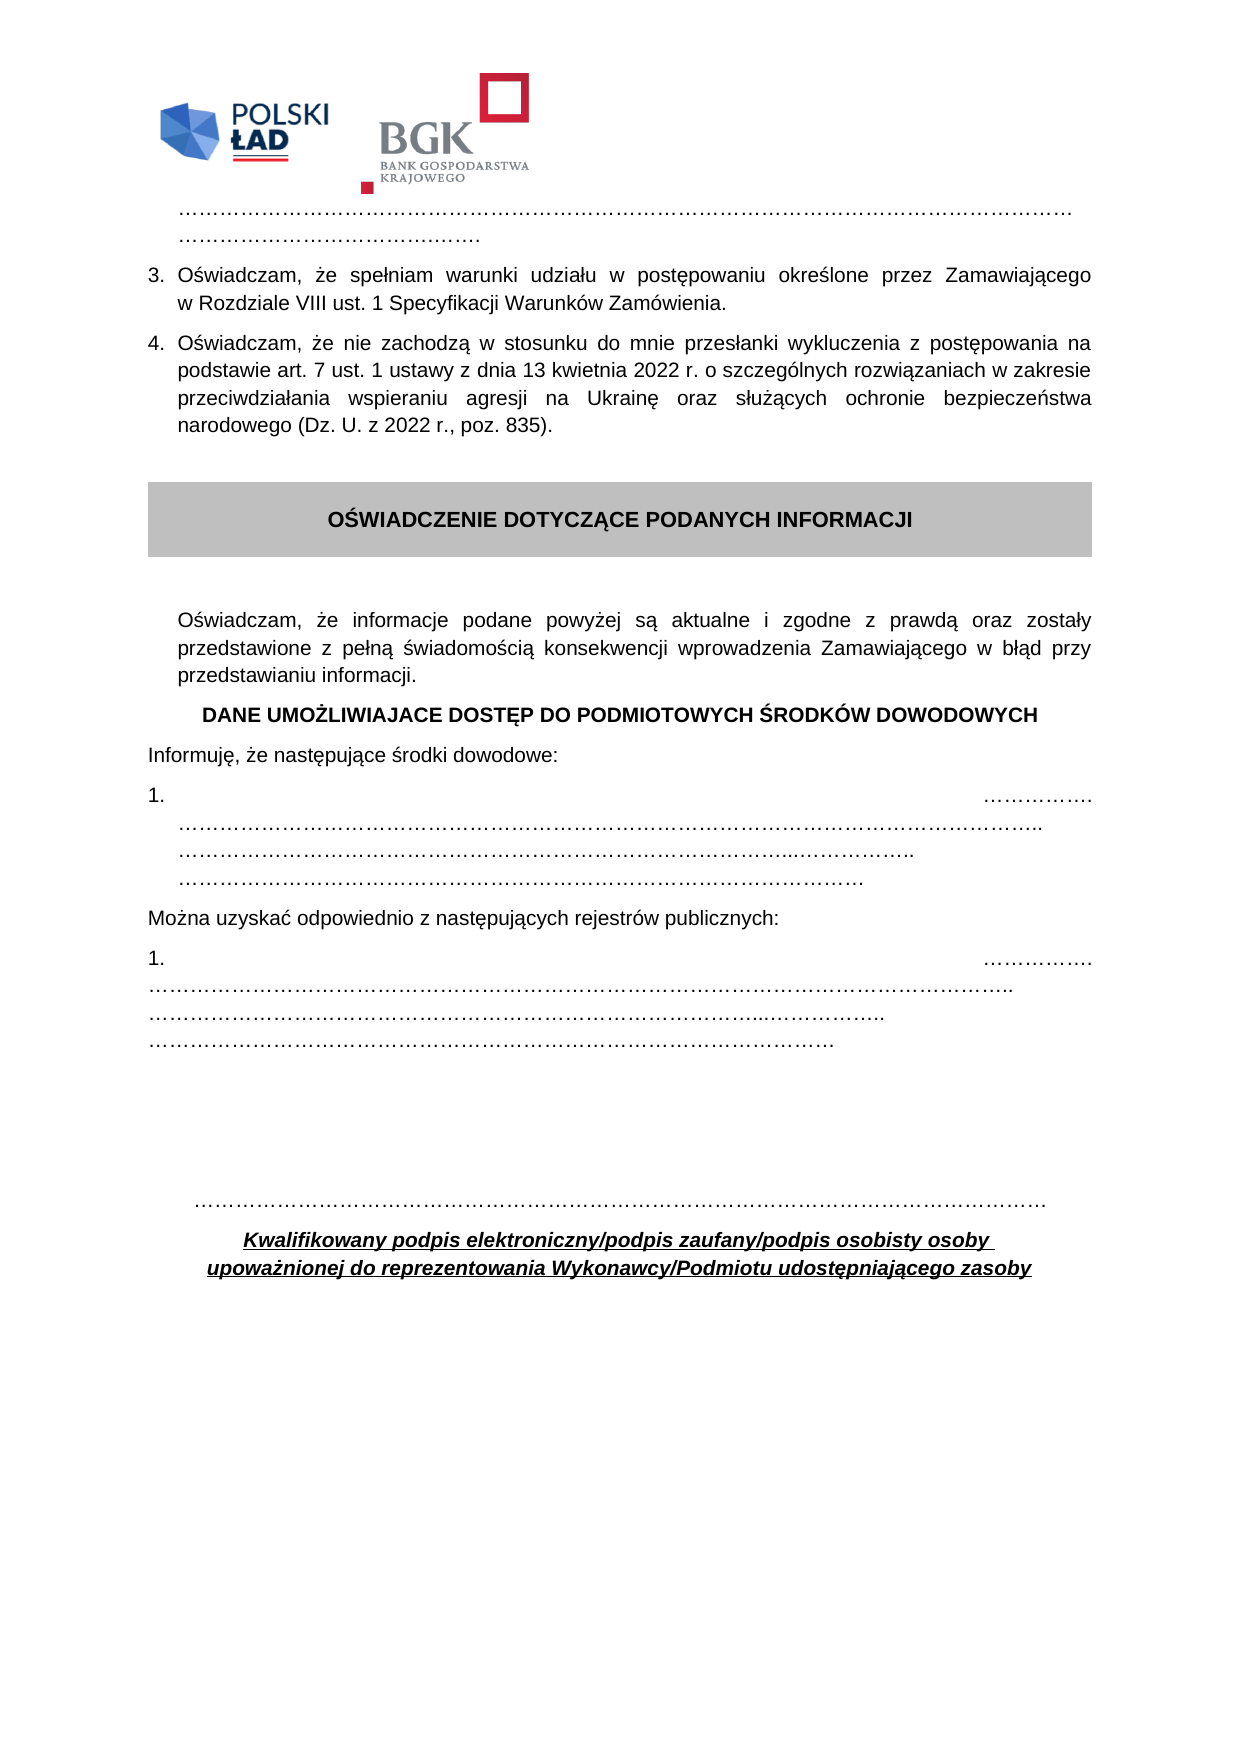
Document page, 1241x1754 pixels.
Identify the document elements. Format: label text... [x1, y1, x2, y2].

text …………………………………………………………………………………………………………… [148, 1188, 1092, 1212]
text OŚWIADCZENIE DOTYCZĄCE PODANYCH INFORMACJI [148, 507, 1092, 532]
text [177, 196, 1092, 247]
text DANE UMOŻLIWIAJACE DOSTĘP DO PODMIOTOWYCH ŚRODKÓW DOWODOWYCH [148, 703, 1092, 727]
text 1. …………….……………………………………………………………………………………………………………..……………………………………………………………………………...……………..……………………………………………………………………………………… [148, 783, 1092, 889]
text Informuję, że następujące środki dowodowe: [148, 743, 1092, 767]
list Oświadczam, że spełniam warunki udziału w postępowaniu określone przez Zamawiającego w Rozdziale VIII ust. 1 Specyfikacji Warunków Zamówienia. [148, 263, 1092, 314]
list Oświadczam, że nie zachodzą w stosunku do mnie przesłanki wykluczenia z postępowania na podstawie art. 7 ust. 1 ustawy z dnia 13 kwietnia 2022 r. o szczególnych rozwiązaniach w zakresie przeciwdziałania wspieraniu agresji na Ukrainę oraz służących ochronie bezpieczeństwa narodowego (Dz. U. z 2022 r., poz. 835). [148, 331, 1092, 437]
text Kwalifikowany podpis elektroniczny/podpis zaufany/podpis osobisty osoby upoważnionej do reprezentowania Wykonawcy/Podmiotu udostępniającego zasoby [148, 1228, 1092, 1279]
text Można uzyskać odpowiednio z następujących rejestrów publicznych: [148, 905, 1092, 929]
text Oświadczam, że informacje podane powyżej są aktualne i zgodne z prawdą oraz zostały przedstawione z pełną świadomością konsekwencji wprowadzenia Zamawiającego w błąd przy przedstawianiu informacji. [177, 608, 1092, 687]
text 1. …………….……………………………………………………………………………………………………………..……………………………………………………………………………...……………..……………………………………………………………………………………… [148, 945, 1092, 1052]
